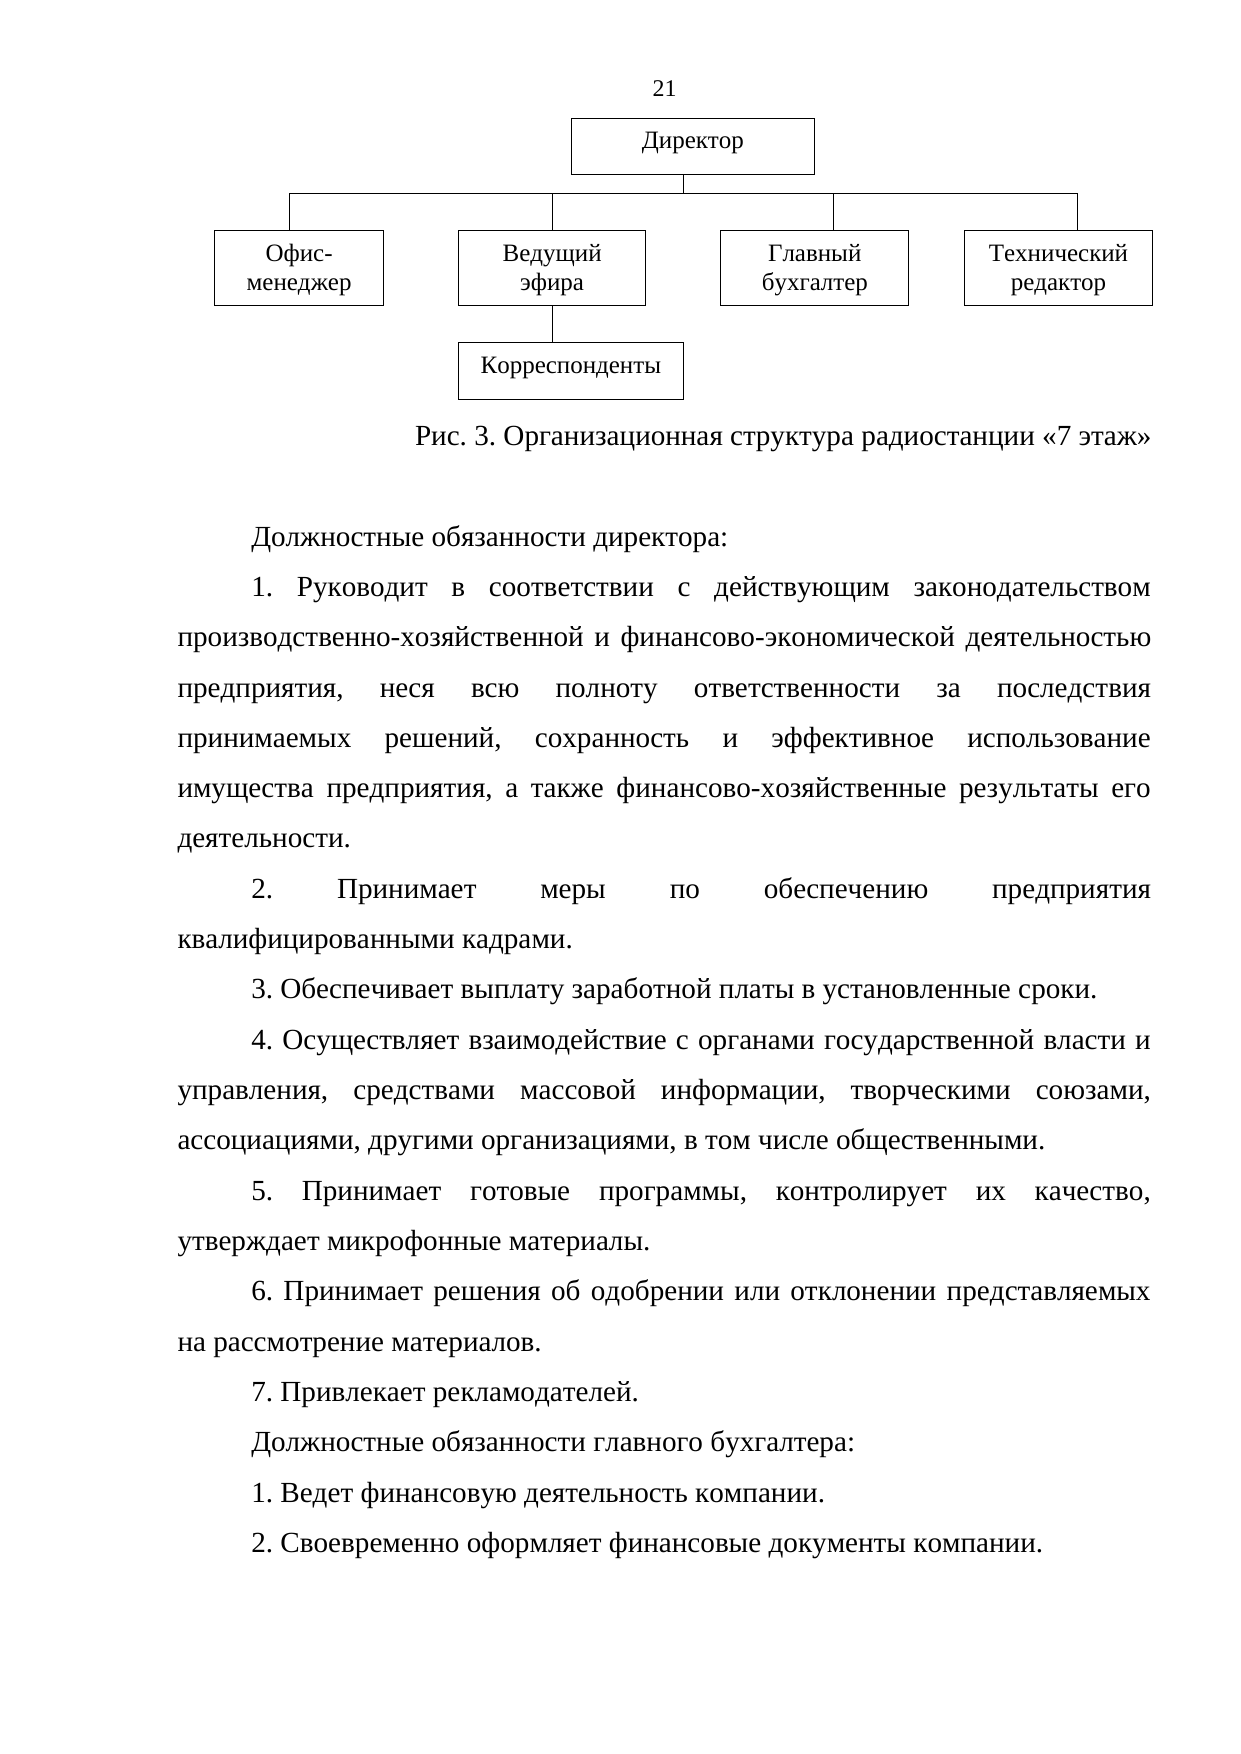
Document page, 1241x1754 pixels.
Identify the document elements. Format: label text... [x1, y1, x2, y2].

text 1. Руководит в соответствии с действующим законодательством производственно-хозяйственной и финансово-экономической деятельностью предприятия, неся всю полноту ответственности за последствия принимаемых решений, сохранность и эффективное использование имущества предприятия, а также финансово-хозяйственные результаты его деятельности. [177, 569, 1152, 854]
text 3. Обеспечивает выплату заработной платы в установленные сроки. [177, 972, 1152, 1005]
text Должностные обязанности главного бухгалтера: [177, 1424, 1152, 1458]
text 7. Привлекает рекламодателей. [177, 1374, 1152, 1408]
text Должностные обязанности директора: [177, 519, 1152, 552]
text 5. Принимает готовые программы, контролирует их качество, утверждает микрофонные материалы. [177, 1173, 1152, 1257]
text 4. Осуществляет взаимодействие с органами государственной власти и управления, средствами массовой информации, творческими союзами, ассоциациями, другими организациями, в том числе общественными. [177, 1022, 1152, 1156]
text 2. Принимает меры по обеспечению предприятия квалифицированными кадрами. [177, 871, 1152, 955]
text 1. Ведет финансовую деятельность компании. [177, 1475, 1152, 1508]
text 6. Принимает решения об одобрении или отклонении представляемых на рассмотрение материалов. [177, 1273, 1152, 1357]
text 2. Своевременно оформляет финансовые документы компании. [177, 1525, 1152, 1558]
text Рис. 3. Организационная структура радиостанции «7 этаж» [177, 418, 1152, 452]
